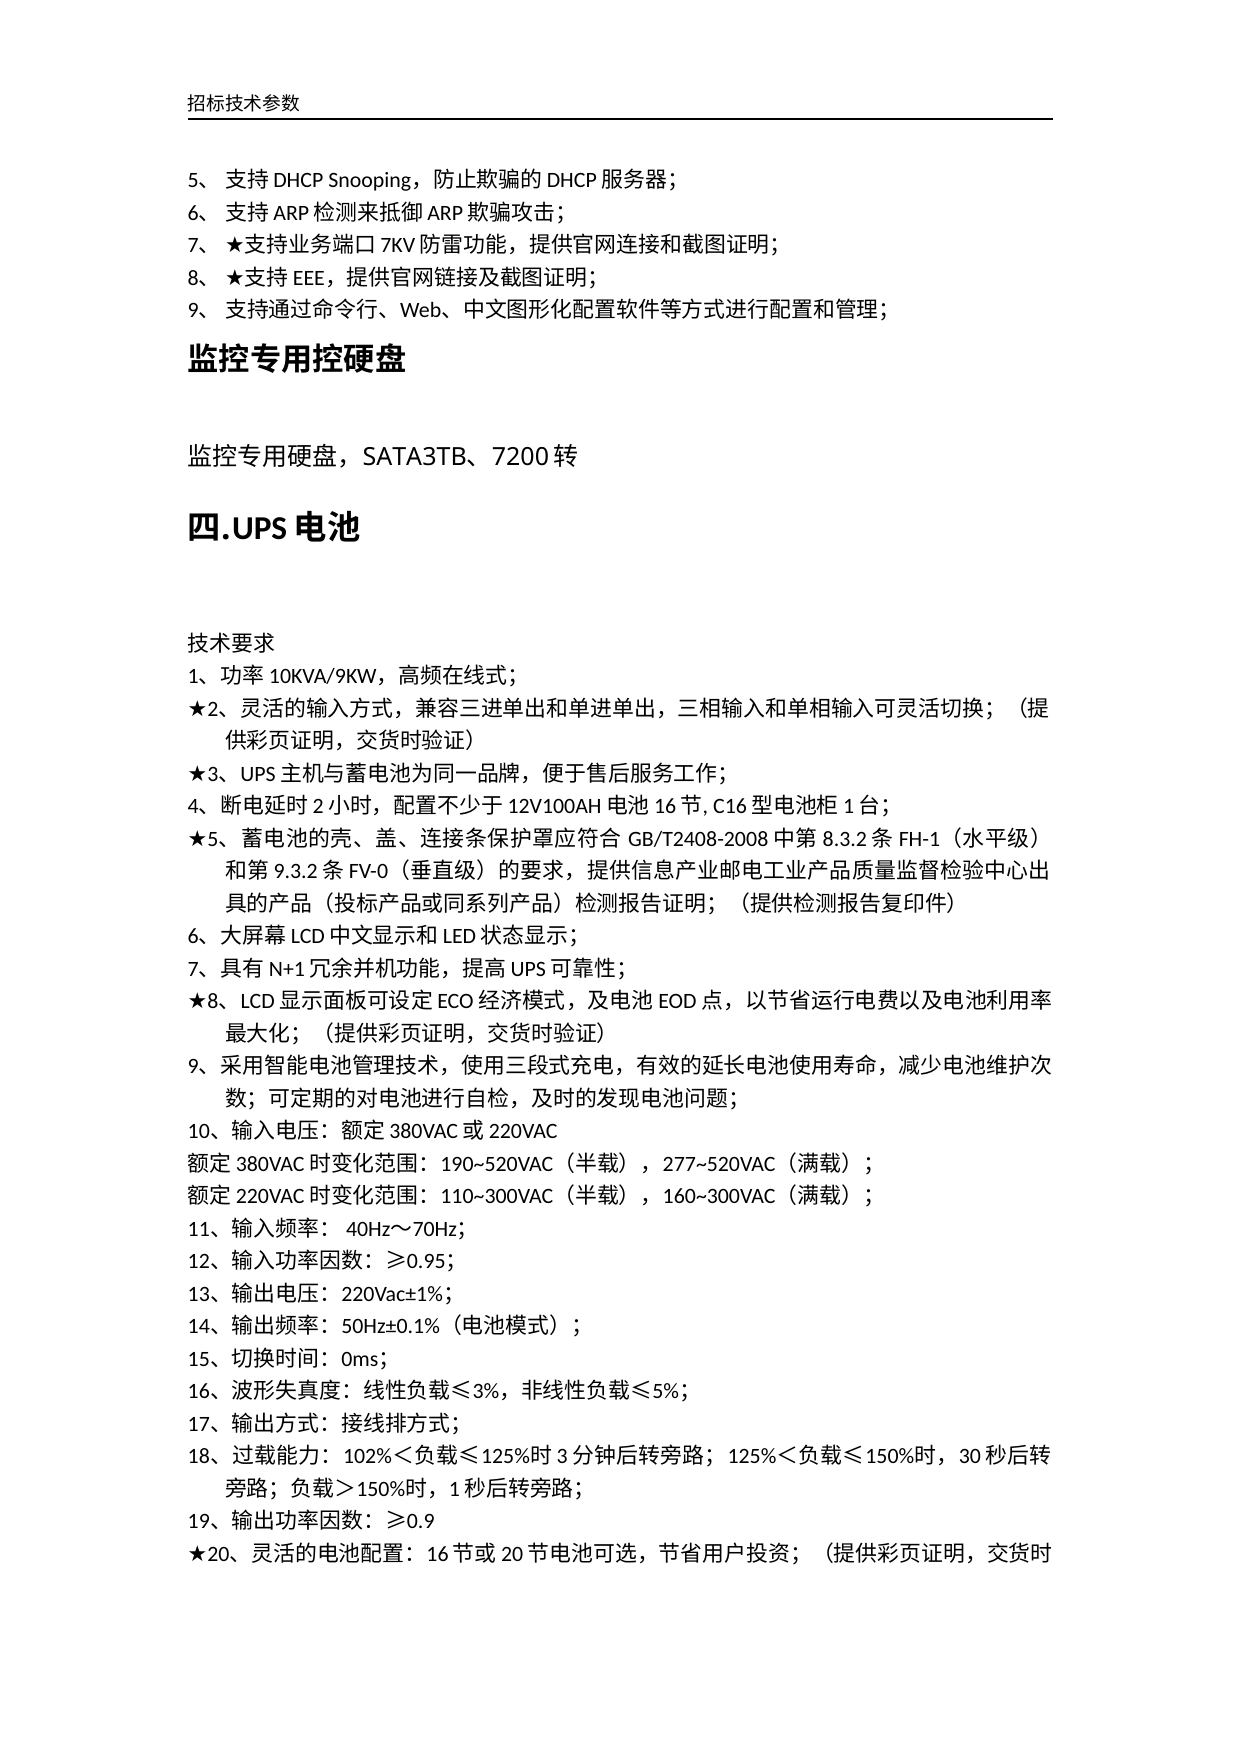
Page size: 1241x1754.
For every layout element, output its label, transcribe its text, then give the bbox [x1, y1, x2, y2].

text 12、输入功率因数：≥0.95； [187, 1243, 1053, 1276]
text 9、采用智能电池管理技术，使用三段式充电，有效的延长电池使用寿命，减少电池维护次数；可定期的对电池进行自检，及时的发现电池问题； [187, 1048, 1053, 1113]
subtitle 监控专用控硬盘 [187, 324, 1053, 389]
text 4、断电延时2小时，配置不少于12V100AH电池16节, C16型电池柜1台； [187, 788, 1053, 821]
text ★8、LCD显示面板可设定ECO经济模式，及电池EOD点，以节省运行电费以及电池利用率最大化；（提供彩页证明，交货时验证） [187, 983, 1053, 1048]
text 15、切换时间：0ms； [187, 1341, 1053, 1373]
text 技术要求 [187, 626, 1053, 658]
list ★支持业务端口7KV防雷功能，提供官网连接和截图证明； [187, 227, 1053, 259]
list 支持ARP检测来抵御ARP欺骗攻击； [187, 194, 1053, 227]
text 19、输出功率因数：≥0.9 [187, 1503, 1053, 1536]
text 13、输出电压：220Vac±1%； [187, 1276, 1053, 1308]
text 额定380VAC时变化范围：190~520VAC（半载），277~520VAC（满载）； [187, 1146, 1053, 1178]
text ★2、灵活的输入方式，兼容三进单出和单进单出，三相输入和单相输入可灵活切换；（提供彩页证明，交货时验证） [187, 691, 1053, 756]
text 14、输出频率：50Hz±0.1%（电池模式）； [187, 1308, 1053, 1341]
text 11、输入频率： 40Hz～70Hz； [187, 1211, 1053, 1243]
text 6、大屏幕LCD中文显示和LED状态显示； [187, 918, 1053, 951]
text 16、波形失真度：线性负载≤3%，非线性负载≤5%； [187, 1373, 1053, 1406]
text 10、输入电压：额定380VAC或220VAC [187, 1113, 1053, 1146]
text ★5、蓄电池的壳、盖、连接条保护罩应符合GB/T2408-2008中第8.3.2条FH-1（水平级）和第9.3.2条FV-0（垂直级）的要求，提供信息产业邮电工业产品质量监督检验中心出具的产品（投标产品或同系列产品）检测报告证明；（提供检测报告复印件） [187, 821, 1053, 918]
text 额定220VAC时变化范围：110~300VAC（半载），160~300VAC（满载）； [187, 1178, 1053, 1211]
subtitle UPS电池 [187, 493, 1053, 558]
text 1、功率10KVA/9KW，高频在线式； [187, 658, 1053, 691]
text 17、输出方式：接线排方式； [187, 1406, 1053, 1438]
text 监控专用硬盘，SATA3TB、7200转 [187, 422, 1053, 487]
list 支持通过命令行、Web、中文图形化配置软件等方式进行配置和管理； [187, 292, 1053, 324]
text 18、过载能力：102%＜负载≤125%时3分钟后转旁路；125%＜负载≤150%时，30秒后转旁路；负载＞150%时，1秒后转旁路； [187, 1438, 1053, 1503]
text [187, 1536, 1053, 1568]
list 支持DHCP Snooping，防止欺骗的DHCP服务器； [187, 162, 1053, 194]
text ★3、UPS主机与蓄电池为同一品牌，便于售后服务工作； [187, 756, 1053, 788]
text 7、具有N+1冗余并机功能，提高UPS可靠性； [187, 951, 1053, 983]
list ★支持EEE，提供官网链接及截图证明； [187, 259, 1053, 292]
